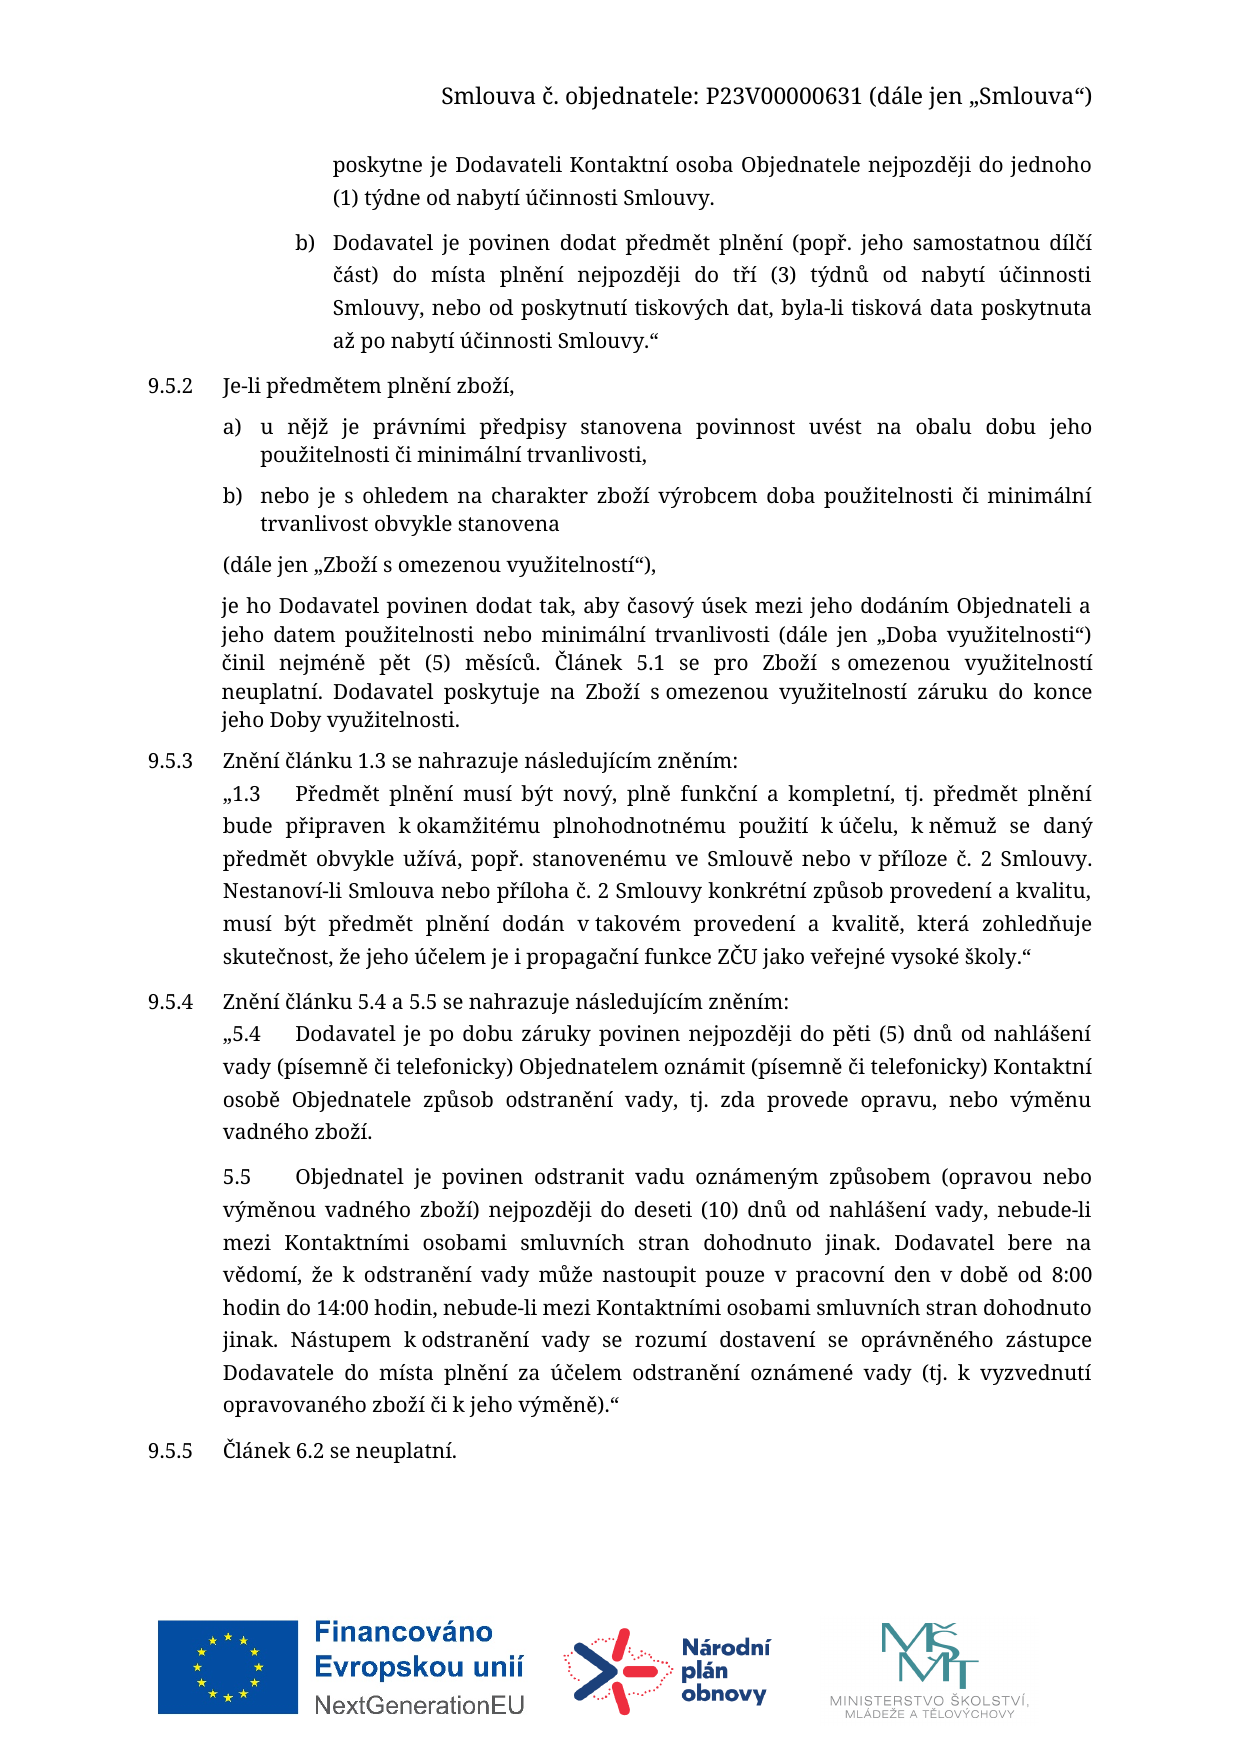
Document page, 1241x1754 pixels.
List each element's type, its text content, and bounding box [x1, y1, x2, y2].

list Článek 6.2 se neuplatní. [148, 1436, 1093, 1464]
text (dále jen „Zboží s omezenou využitelností“), [223, 551, 1093, 579]
list Je-li předmětem plnění zboží, [148, 371, 1093, 399]
list Znění článku 5.4 a 5.5 se nahrazuje následujícím zněním: [148, 987, 1093, 1015]
list 5.5 Objednatel je povinen odstranit vadu oznámeným způsobem (opravou nebo výměnou vadného zboží) nejpozději do deseti (10) dnů od nahlášení vady, nebude-li mezi Kontaktními osobami smluvních stran dohodnuto jinak. Dodavatel bere na vědomí, že k odstranění vady může nastoupit pouze v pracovní den v době od 8:00 hodin do 14:00 hodin, nebude-li mezi Kontaktními osobami smluvních stran dohodnuto jinak. Nástupem k odstranění vady se rozumí dostavení se oprávněného zástupce Dodavatele do místa plnění za účelem odstranění oznámené vady (tj. k vyzvednutí opravovaného zboží či k jeho výměně).“ [223, 1162, 1093, 1419]
list „1.3 Předmět plnění musí být nový, plně funkční a kompletní, tj. předmět plnění bude připraven k okamžitému plnohodnotnému použití k účelu, k němuž se daný předmět obvykle užívá, popř. stanovenému ve Smlouvě nebo v příloze č. 2 Smlouvy. Nestanoví-li Smlouva nebo příloha č. 2 Smlouvy konkrétní způsob provedení a kvalitu, musí být předmět plnění dodán v takovém provedení a kvalitě, která zohledňuje skutečnost, že jeho účelem je i propagační funkce ZČU jako veřejné vysoké školy.“ [223, 779, 1093, 970]
text je ho Dodavatel povinen dodat tak, aby časový úsek mezi jeho dodáním Objednateli a jeho datem použitelnosti nebo minimální trvanlivosti (dále jen „Doba využitelnosti“) činil nejméně pět (5) měsíců. Článek 5.1 se pro Zboží s omezenou využitelností neuplatní. Dodavatel poskytuje na Zboží s omezenou využitelností záruku do konce jeho Doby využitelnosti. [221, 591, 1093, 734]
list Znění článku 1.3 se nahrazuje následujícím zněním: [148, 746, 1093, 774]
picture [820, 1616, 1039, 1726]
list nebo je s ohledem na charakter zboží výrobcem doba použitelnosti či minimální trvanlivost obvykle stanovena [223, 481, 1093, 538]
list Dodavatel je povinen dodat předmět plnění (popř. jeho samostatnou dílčí část) do místa plnění nejpozději do tří (3) týdnů od nabytí účinnosti Smlouvy, nebo od poskytnutí tiskových dat, byla-li tisková data poskytnuta až po nabytí účinnosti Smlouvy.“ [295, 228, 1093, 354]
list „5.4 Dodavatel je po dobu záruky povinen nejpozději do pěti (5) dnů od nahlášení vady (písemně či telefonicky) Objednatelem oznámit (písemně či telefonicky) Kontaktní osobě Objednatele způsob odstranění vady, tj. zda provede opravu, nebo výměnu vadného zboží. [223, 1019, 1093, 1146]
picture [147, 1605, 789, 1726]
list u nějž je právními předpisy stanovena povinnost uvést na obalu dobu jeho použitelnosti či minimální trvanlivosti, [223, 412, 1093, 469]
